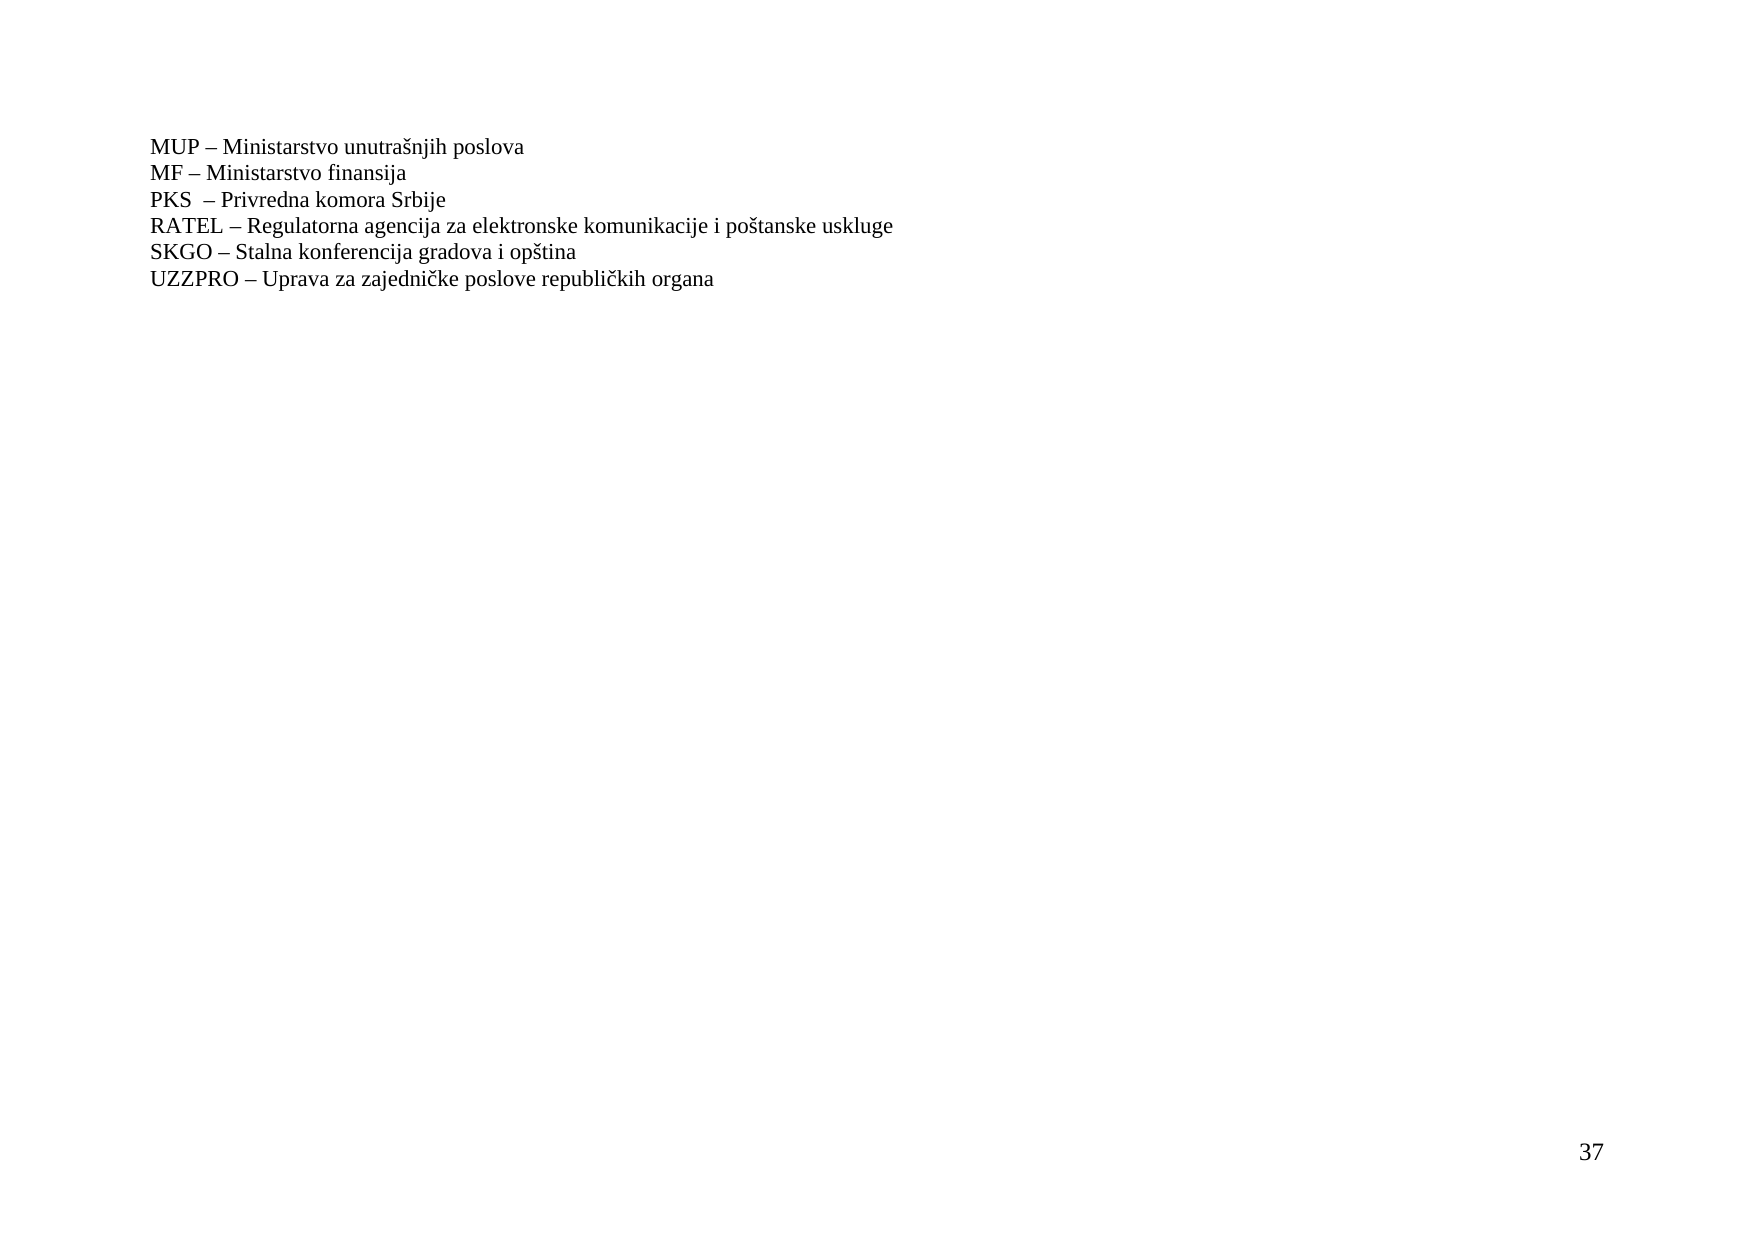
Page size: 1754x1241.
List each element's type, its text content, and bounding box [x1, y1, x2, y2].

text RATEL – Regulatorna agencija za elektronske komunikacije i poštanske uskluge [150, 212, 1604, 238]
text MF – Ministarstvo finansija [150, 159, 1604, 186]
text UZZPRO – Uprava za zajedničke poslove republičkih organa [150, 265, 1604, 291]
text PKS – Privredna komora Srbije [150, 186, 1604, 212]
text MUP – Ministarstvo unutrašnjih poslova [150, 133, 1604, 159]
text SKGO – Stalna konferencija gradova i opština [150, 238, 1604, 265]
